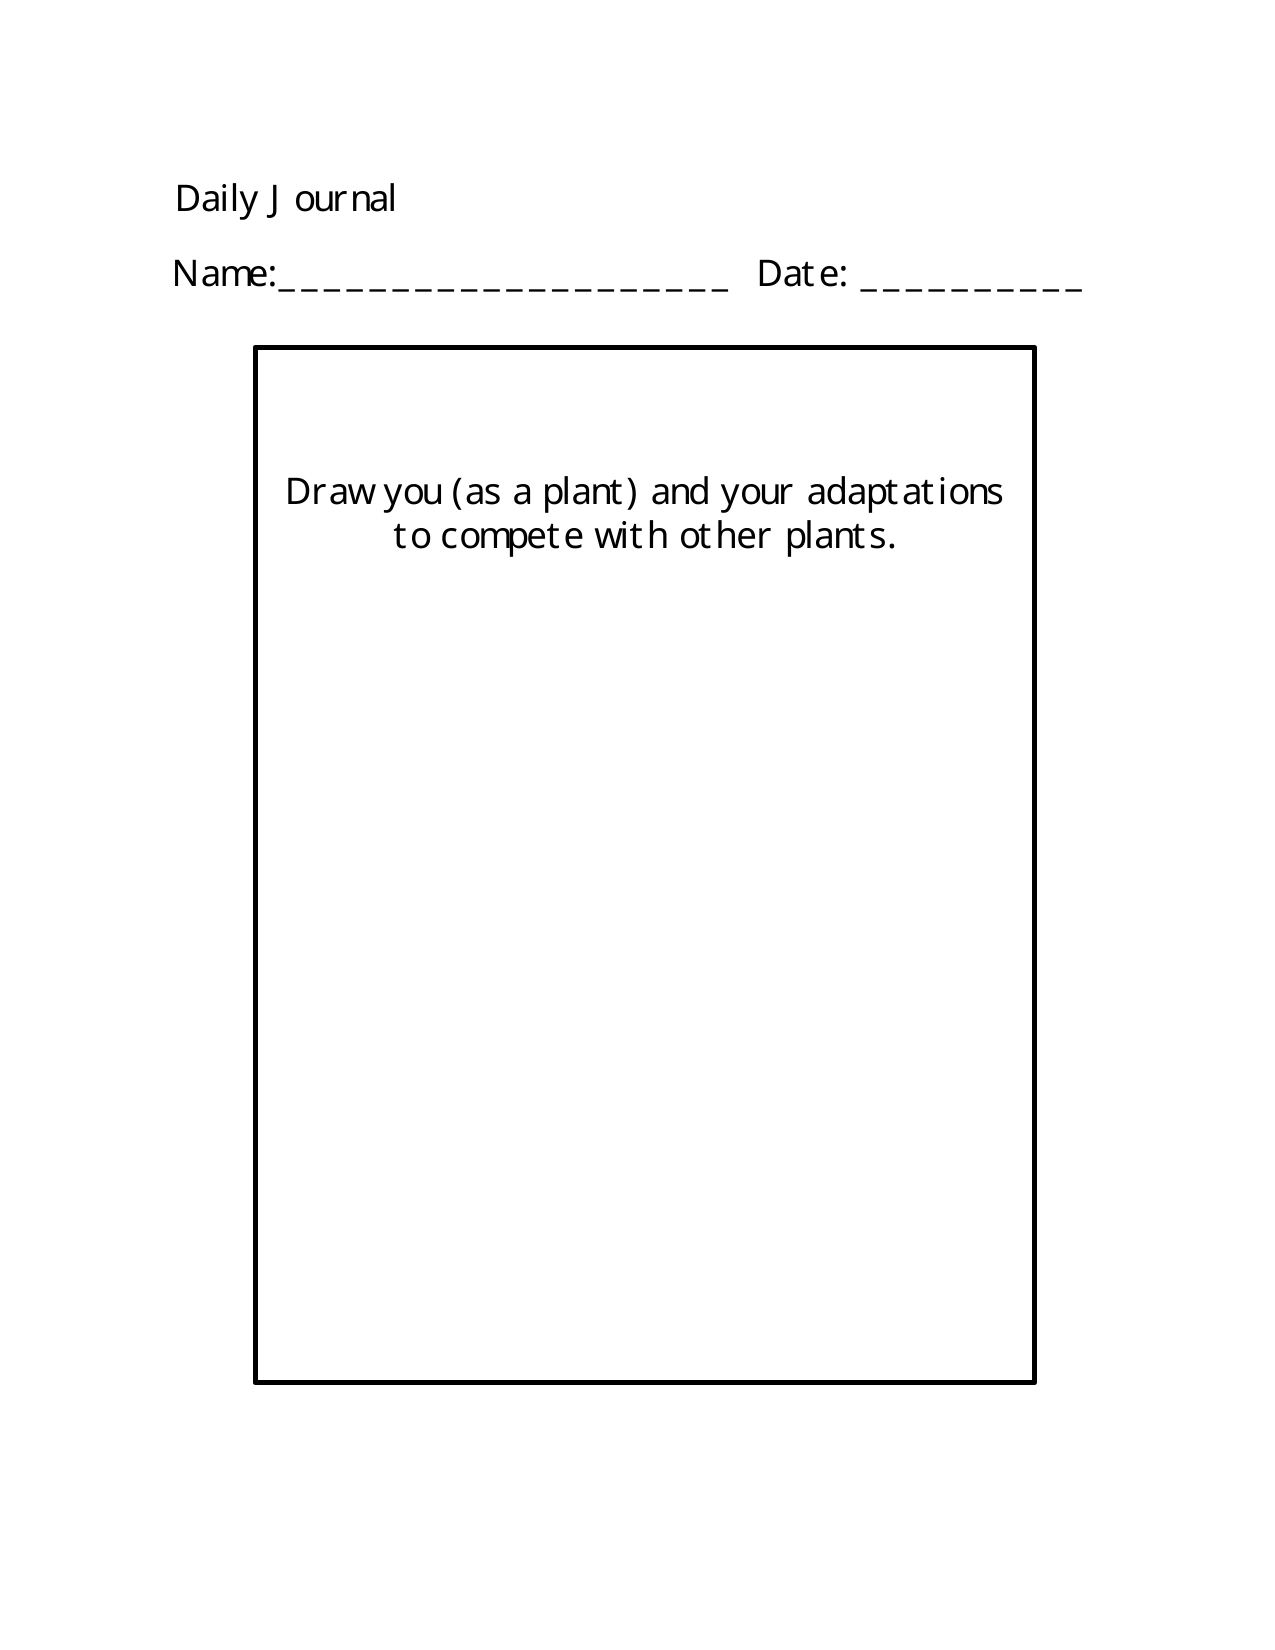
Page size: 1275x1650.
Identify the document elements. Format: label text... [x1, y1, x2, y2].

text Precious Plants – Day #5 [150, 179, 1125, 207]
